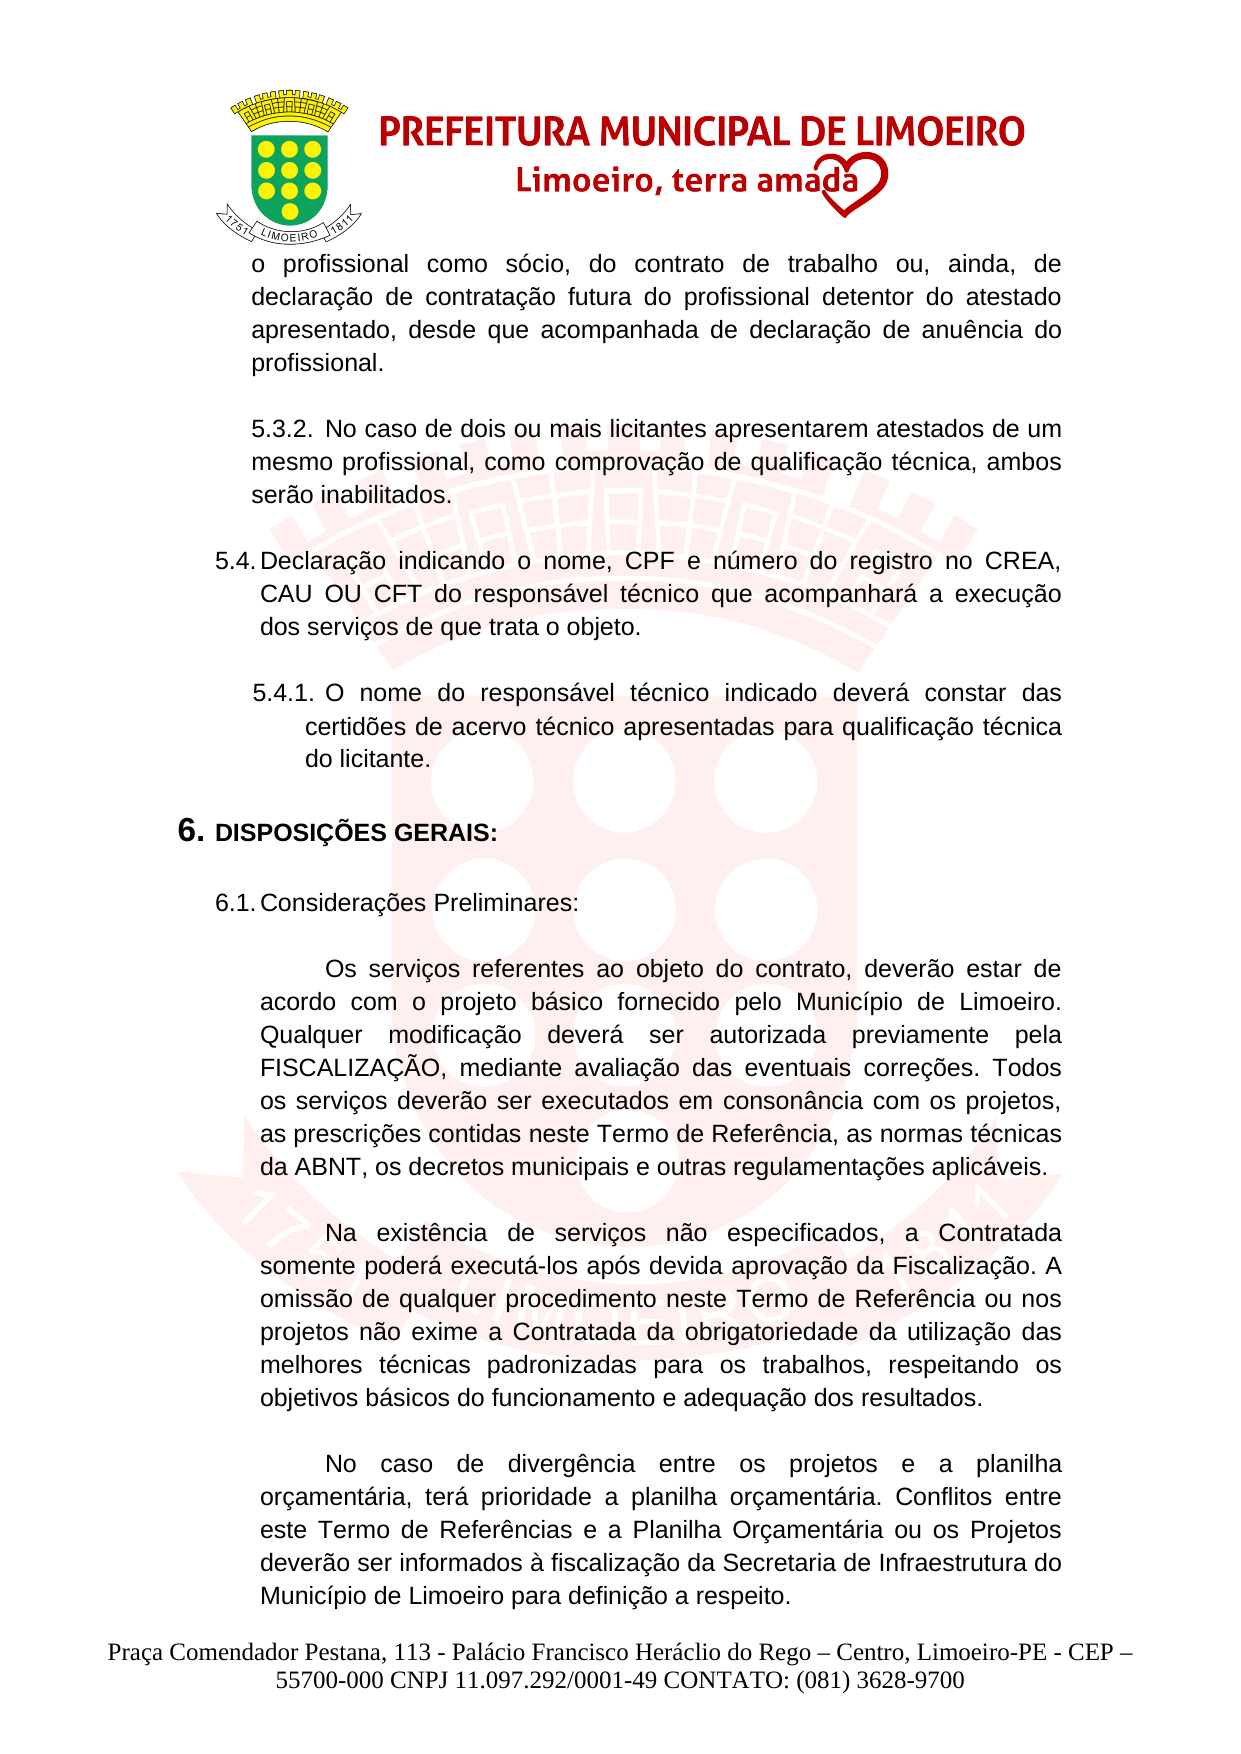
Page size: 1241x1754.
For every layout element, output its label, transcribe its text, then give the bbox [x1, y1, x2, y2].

list Considerações Preliminares: [215, 888, 1063, 916]
list Declaração indicando o nome, CPF e número do registro no CREA, CAU OU CFT do responsável técnico que acompanhará a execução dos serviços de que trata o objeto. [215, 546, 1063, 641]
list Os serviços referentes ao objeto do contrato, deverão estar de acordo com o projeto básico fornecido pelo Município de Limoeiro. Qualquer modificação deverá ser autorizada previamente pela FISCALIZAÇÃO, mediante avaliação das eventuais correções. Todos os serviços deverão ser executados em consonância com os projetos, as prescrições contidas neste Termo de Referência, as normas técnicas da ABNT, os decretos municipais e outras regulamentações aplicáveis. [260, 954, 1063, 1181]
picture [215, 89, 1025, 245]
list 5.3.2. No caso de dois ou mais licitantes apresentarem atestados de um mesmo profissional, como comprovação de qualificação técnica, ambos serão inabilitados. [251, 414, 1063, 509]
list Na existência de serviços não especificados, a Contratada somente poderá executá-los após devida aprovação da Fiscalização. A omissão de qualquer procedimento neste Termo de Referência ou nos projetos não exime a Contratada da obrigatoriedade da utilização das melhores técnicas padronizadas para os trabalhos, respeitando os objetivos básicos do funcionamento e adequação dos resultados. [260, 1218, 1063, 1412]
list O nome do responsável técnico indicado deverá constar das certidões de acervo técnico apresentadas para qualificação técnica do licitante. [252, 678, 1063, 773]
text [251, 148, 1063, 377]
list No caso de divergência entre os projetos e a planilha orçamentária, terá prioridade a planilha orçamentária. Conflitos entre este Termo de Referências e a Planilha Orçamentária ou os Projetos deverão ser informados à fiscalização da Secretaria de Infraestrutura do Município de Limoeiro para definição a respeito. [260, 1449, 1063, 1610]
list DISPOSIÇÕES GERAIS: [177, 811, 1063, 849]
